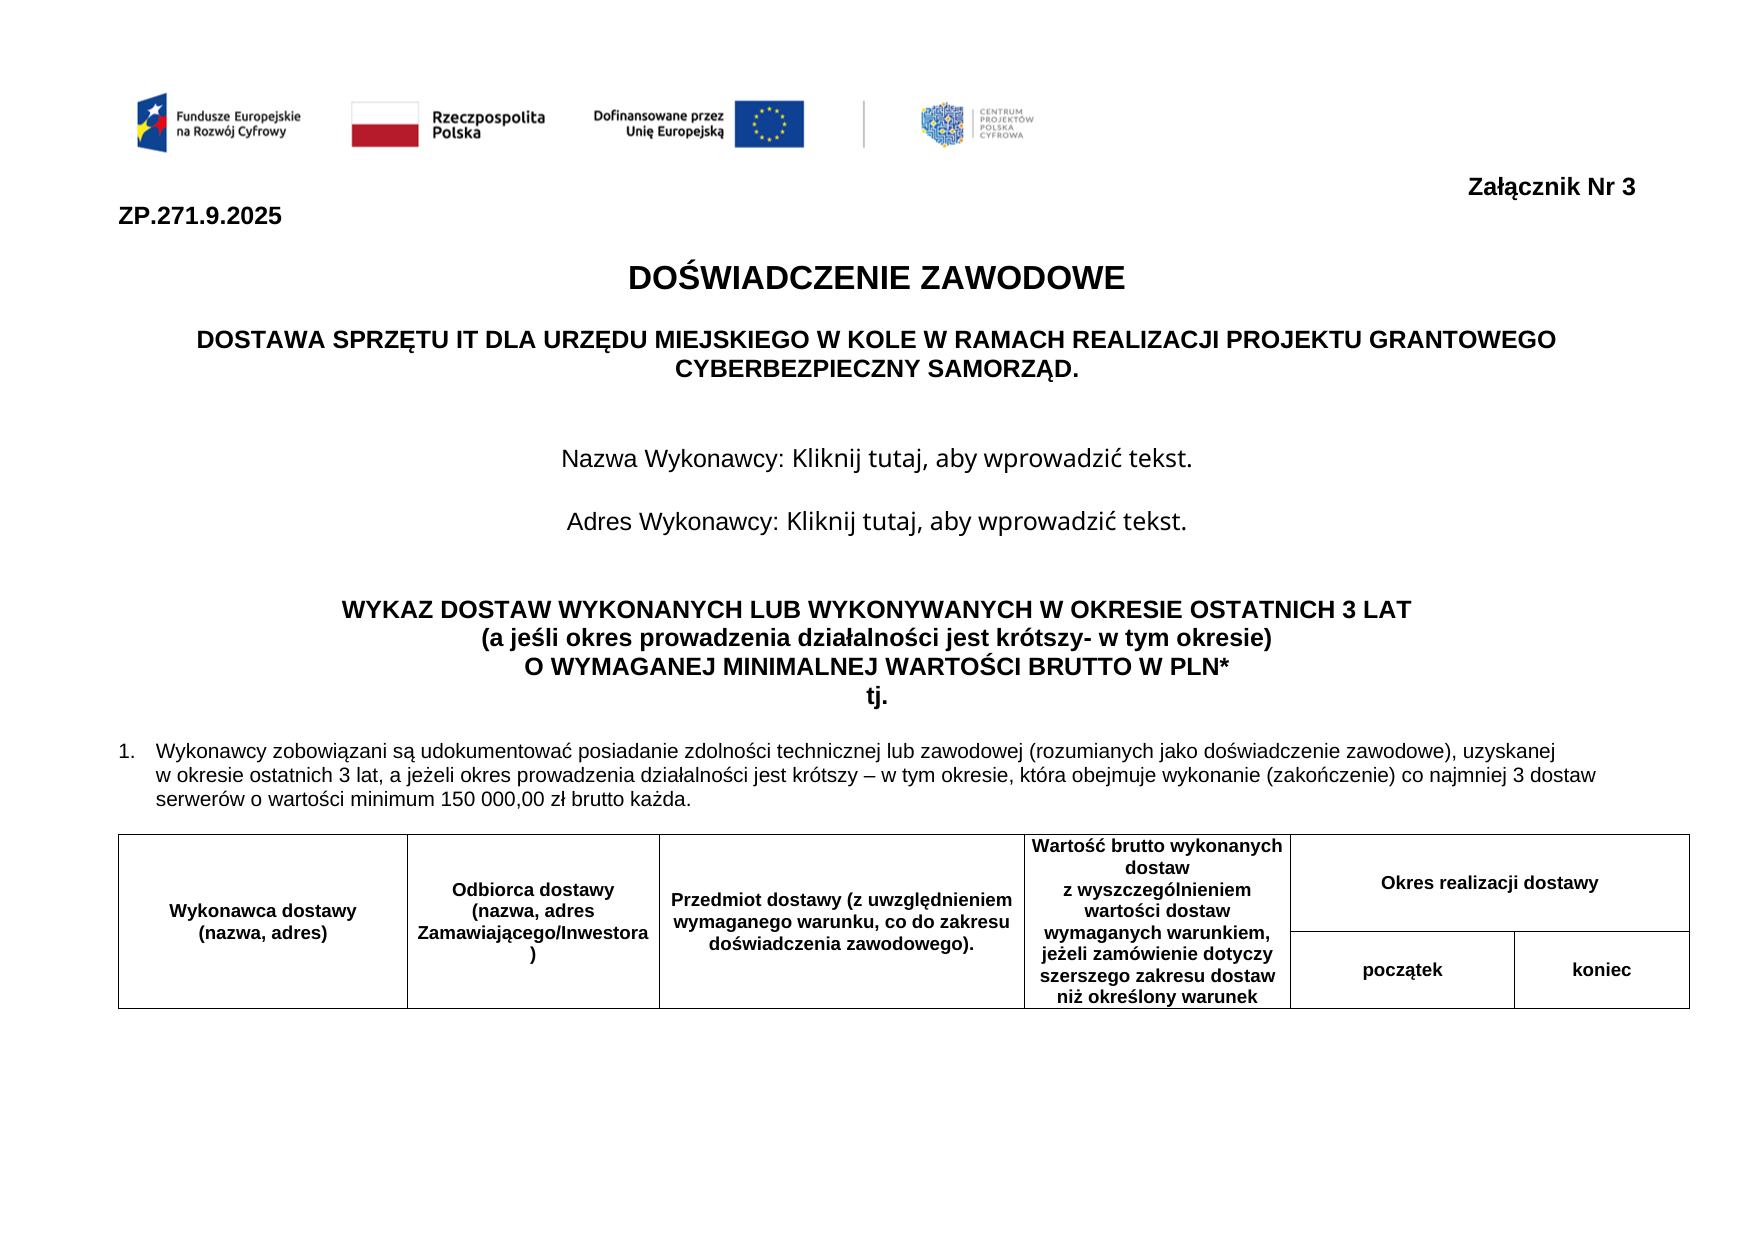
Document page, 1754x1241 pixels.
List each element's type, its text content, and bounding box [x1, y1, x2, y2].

picture [118, 73, 1063, 172]
text DOŚWIADCZENIE ZAWODOWE [118, 258, 1636, 297]
text (a jeśli okres prowadzenia działalności jest krótszy- w tym okresie) [118, 623, 1636, 652]
text tj. [118, 681, 1636, 710]
text O WYMAGANEJ MINIMALNEJ WARTOŚCI BRUTTO W PLN* [118, 652, 1636, 681]
table_header Odbiorca dostawy (nazwa, adres Zamawiającego/Inwestora) [408, 835, 659, 1008]
table_header Wartość brutto wykonanych dostaw z wyszczególnieniem wartości dostaw wymaganych warunkiem, jeżeli zamówienie dotyczy szerszego zakresu dostaw niż określony warunek [1025, 835, 1290, 1008]
text Załącznik Nr 3 [118, 172, 1636, 201]
text DOSTAWA SPRZĘTU IT DLA URZĘDU MIEJSKIEGO W KOLE W RAMACH REALIZACJI PROJEKTU GRANTOWEGO CYBERBEZPIECZNY SAMORZĄD. [118, 325, 1636, 383]
table_cell koniec [1515, 932, 1689, 1008]
list Wykonawcy zobowiązani są udokumentować posiadanie zdolności technicznej lub zawodowej (rozumianych jako doświadczenie zawodowe), uzyskanej w okresie ostatnich 3 lat, a jeżeli okres prowadzenia działalności jest krótszy – w tym okresie, która obejmuje wykonanie (zakończenie) co najmniej 3 dostaw serwerów o wartości minimum 150 000,00 zł brutto każda. [118, 738, 1636, 810]
text Nazwa Wykonawcy: [118, 440, 1636, 474]
text Adres Wykonawcy: [118, 503, 1636, 537]
text ZP.271.9.2025 [118, 201, 1636, 229]
table_cell początek [1291, 932, 1514, 1008]
table_header Okres realizacji dostawy [1291, 835, 1689, 931]
table_header Przedmiot dostawy (z uwzględnieniem wymaganego warunku, co do zakresu doświadczenia zawodowego). [660, 835, 1024, 1008]
table_header Wykonawca dostawy (nazwa, adres) [119, 835, 407, 1008]
text WYKAZ DOSTAW WYKONANYCH LUB WYKONYWANYCH W OKRESIE OSTATNICH 3 LAT [118, 595, 1636, 623]
